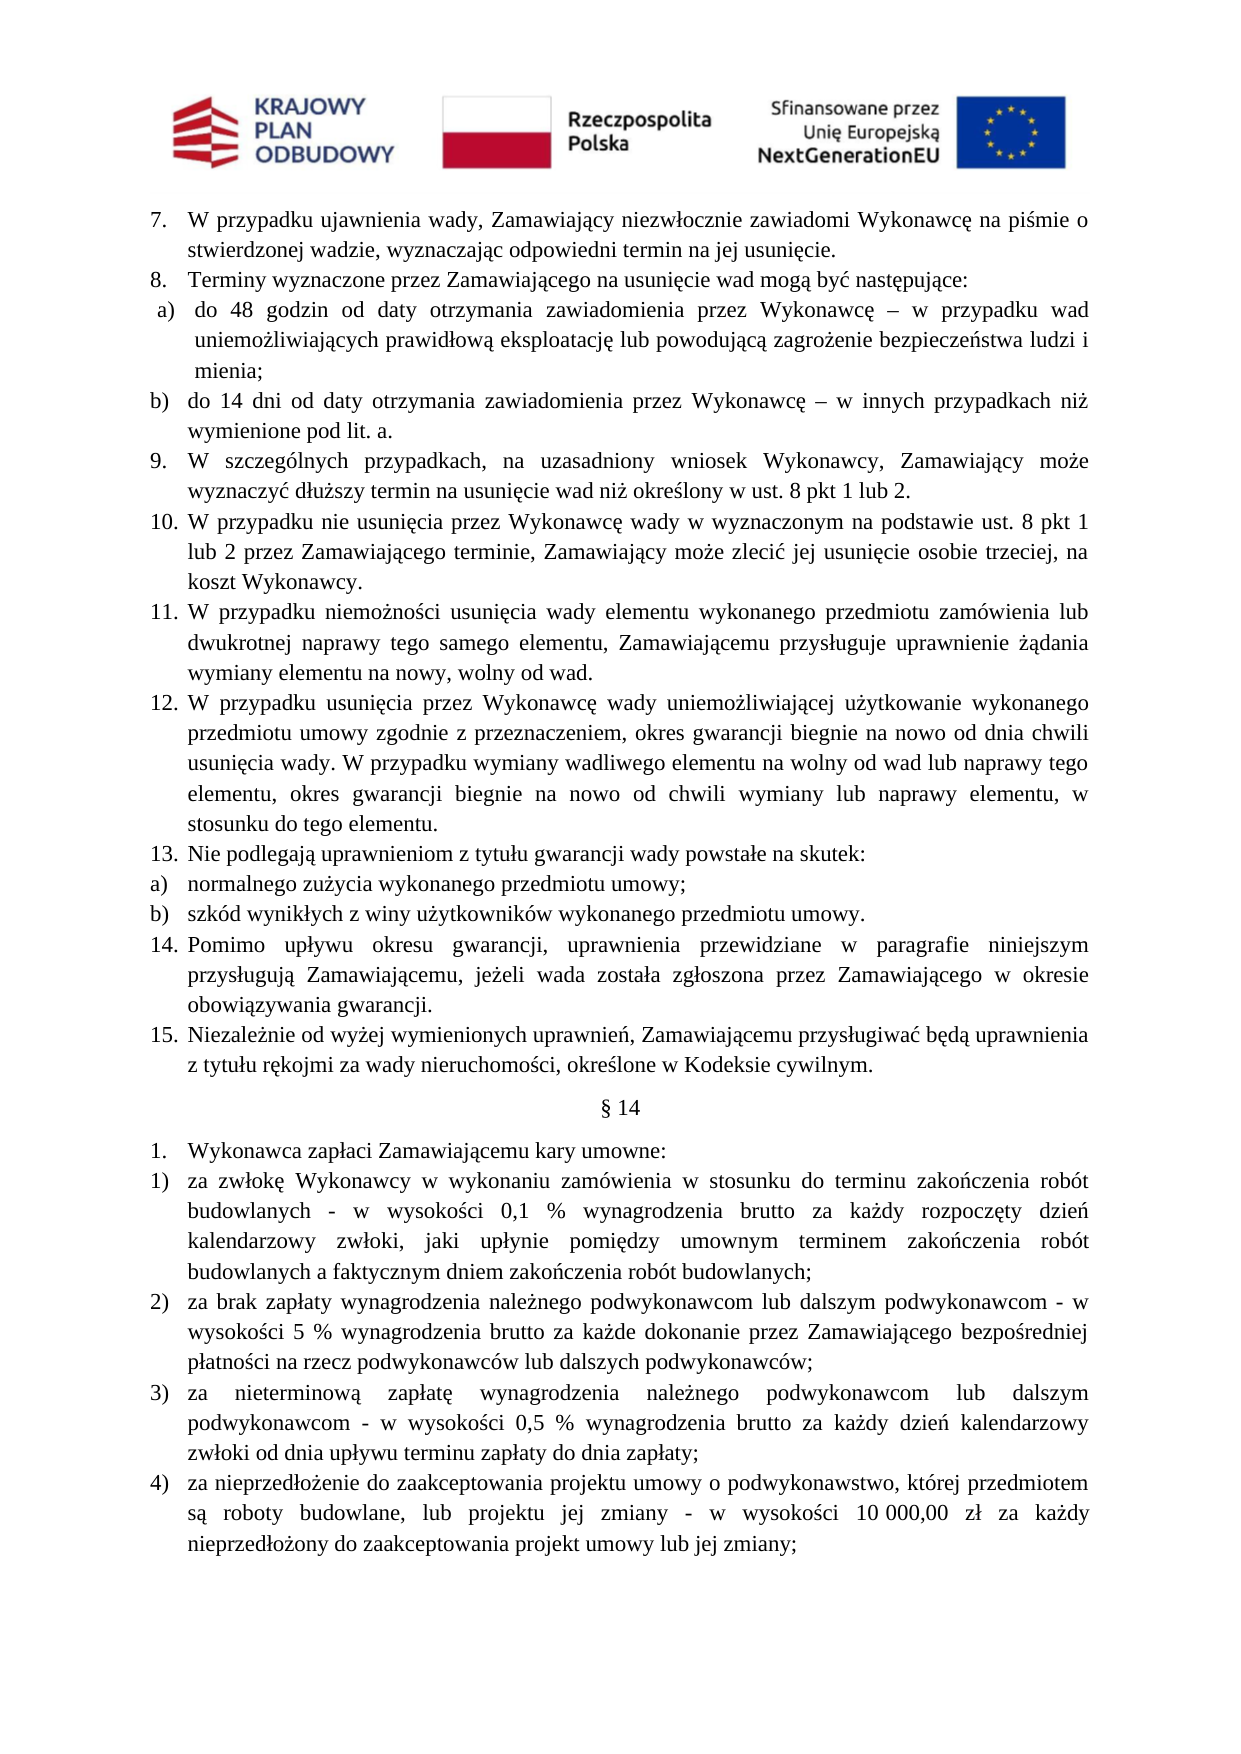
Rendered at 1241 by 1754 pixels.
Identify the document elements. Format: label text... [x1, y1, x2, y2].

list za zwłokę Wykonawcy w wykonaniu zamówienia w stosunku do terminu zakończenia robót budowlanych - w wysokości 0,1 % wynagrodzenia brutto za każdy rozpoczęty dzień kalendarzowy zwłoki, jaki upłynie pomiędzy umownym terminem zakończenia robót budowlanych a faktycznym dniem zakończenia robót budowlanych; [150, 1167, 1090, 1284]
list W przypadku ujawnienia wady, Zamawiający niezwłocznie zawiadomi Wykonawcę na piśmie o stwierdzonej wadzie, wyznaczając odpowiedni termin na jej usunięcie. [150, 206, 1090, 262]
list Wykonawca zapłaci Zamawiającemu kary umowne: [150, 1137, 1090, 1163]
text § 14 [150, 1094, 1090, 1121]
list za nieterminową zapłatę wynagrodzenia należnego podwykonawcom lub dalszym podwykonawcom - w wysokości 0,5 % wynagrodzenia brutto za każdy dzień kalendarzowy zwłoki od dnia upływu terminu zapłaty do dnia zapłaty; [150, 1378, 1090, 1465]
list W przypadku nie usunięcia przez Wykonawcę wady w wyznaczonym na podstawie ust. 8 pkt 1 lub 2 przez Zamawiającego terminie, Zamawiający może zlecić jej usunięcie osobie trzeciej, na koszt Wykonawcy. [150, 508, 1090, 594]
list Nie podlegają uprawnieniom z tytułu gwarancji wady powstałe na skutek: [150, 840, 1090, 866]
list do 14 dni od daty otrzymania zawiadomienia przez Wykonawcę – w innych przypadkach niż wymienione pod lit. a. [150, 387, 1090, 443]
list W szczególnych przypadkach, na uzasadniony wniosek Wykonawcy, Zamawiający może wyznaczyć dłuższy termin na usunięcie wad niż określony w ust. 8 pkt 1 lub 2. [150, 447, 1090, 504]
list normalnego zużycia wykonanego przedmiotu umowy; [150, 870, 1090, 897]
list szkód wynikłych z winy użytkowników wykonanego przedmiotu umowy. [150, 900, 1090, 927]
picture [150, 73, 1091, 194]
list Niezależnie od wyżej wymienionych uprawnień, Zamawiającemu przysługiwać będą uprawnienia z tytułu rękojmi za wady nieruchomości, określone w Kodeksie cywilnym. [150, 1021, 1090, 1078]
list Pomimo upływu okresu gwarancji, uprawnienia przewidziane w paragrafie niniejszym przysługują Zamawiającemu, jeżeli wada została zgłoszona przez Zamawiającego w okresie obowiązywania gwarancji. [150, 931, 1090, 1017]
list za brak zapłaty wynagrodzenia należnego podwykonawcom lub dalszym podwykonawcom - w wysokości 5 % wynagrodzenia brutto za każde dokonanie przez Zamawiającego bezpośredniej płatności na rzecz podwykonawców lub dalszych podwykonawców; [150, 1288, 1090, 1375]
list W przypadku niemożności usunięcia wady elementu wykonanego przedmiotu zamówienia lub dwukrotnej naprawy tego samego elementu, Zamawiającemu przysługuje uprawnienie żądania wymiany elementu na nowy, wolny od wad. [150, 598, 1090, 685]
list do 48 godzin od daty otrzymania zawiadomienia przez Wykonawcę – w przypadku wad uniemożliwiających prawidłową eksploatację lub powodującą zagrożenie bezpieczeństwa ludzi i mienia; [157, 296, 1090, 383]
list za nieprzedłożenie do zaakceptowania projektu umowy o podwykonawstwo, której przedmiotem są roboty budowlane, lub projektu jej zmiany - w wysokości 10 000,00 zł za każdy nieprzedłożony do zaakceptowania projekt umowy lub jej zmiany; [150, 1469, 1090, 1556]
list W przypadku usunięcia przez Wykonawcę wady uniemożliwiającej użytkowanie wykonanego przedmiotu umowy zgodnie z przeznaczeniem, okres gwarancji biegnie na nowo od dnia chwili usunięcia wady. W przypadku wymiany wadliwego elementu na wolny od wad lub naprawy tego elementu, okres gwarancji biegnie na nowo od chwili wymiany lub naprawy elementu, w stosunku do tego elementu. [150, 689, 1090, 836]
list Terminy wyznaczone przez Zamawiającego na usunięcie wad mogą być następujące: [150, 266, 1090, 292]
